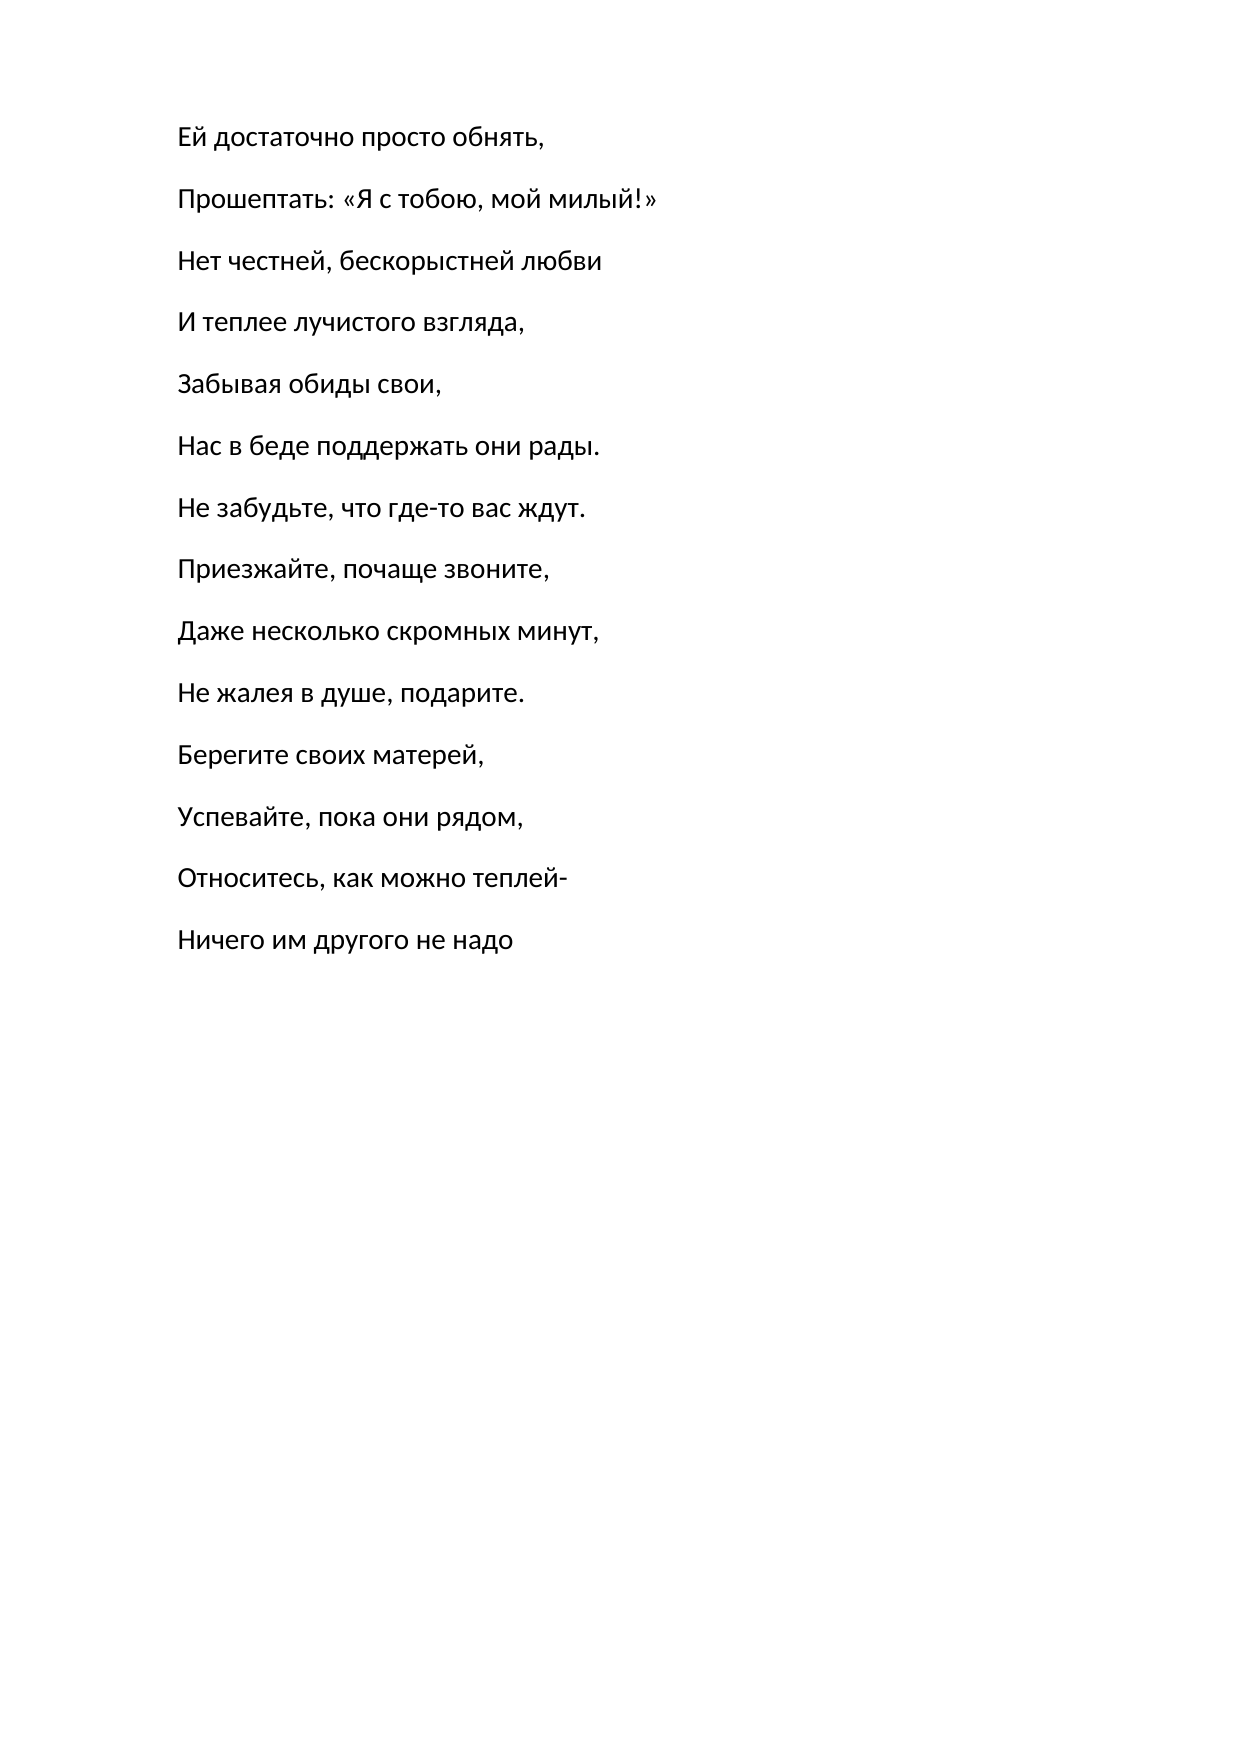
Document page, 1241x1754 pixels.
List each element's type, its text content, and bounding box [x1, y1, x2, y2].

text Нас в беде поддержать они рады. [177, 427, 1152, 463]
text Ничего им другого не надо [177, 921, 1152, 957]
text Успевайте, пока они рядом, [177, 798, 1152, 833]
text Относитесь, как можно теплей- [177, 859, 1152, 895]
text И теплее лучистого взгляда, [177, 303, 1152, 339]
text Даже несколько скромных минут, [177, 612, 1152, 648]
text Ей достаточно просто обнять, [177, 118, 1152, 154]
text Забывая обиды свои, [177, 365, 1152, 401]
text Не жалея в душе, подарите. [177, 674, 1152, 710]
text Берегите своих матерей, [177, 736, 1152, 771]
text Не забудьте, что где-то вас ждут. [177, 489, 1152, 524]
text Прошептать: «Я с тобою, мой милый!» [177, 180, 1152, 216]
text Приезжайте, почаще звоните, [177, 551, 1152, 586]
text Нет честней, бескорыстней любви [177, 242, 1152, 277]
